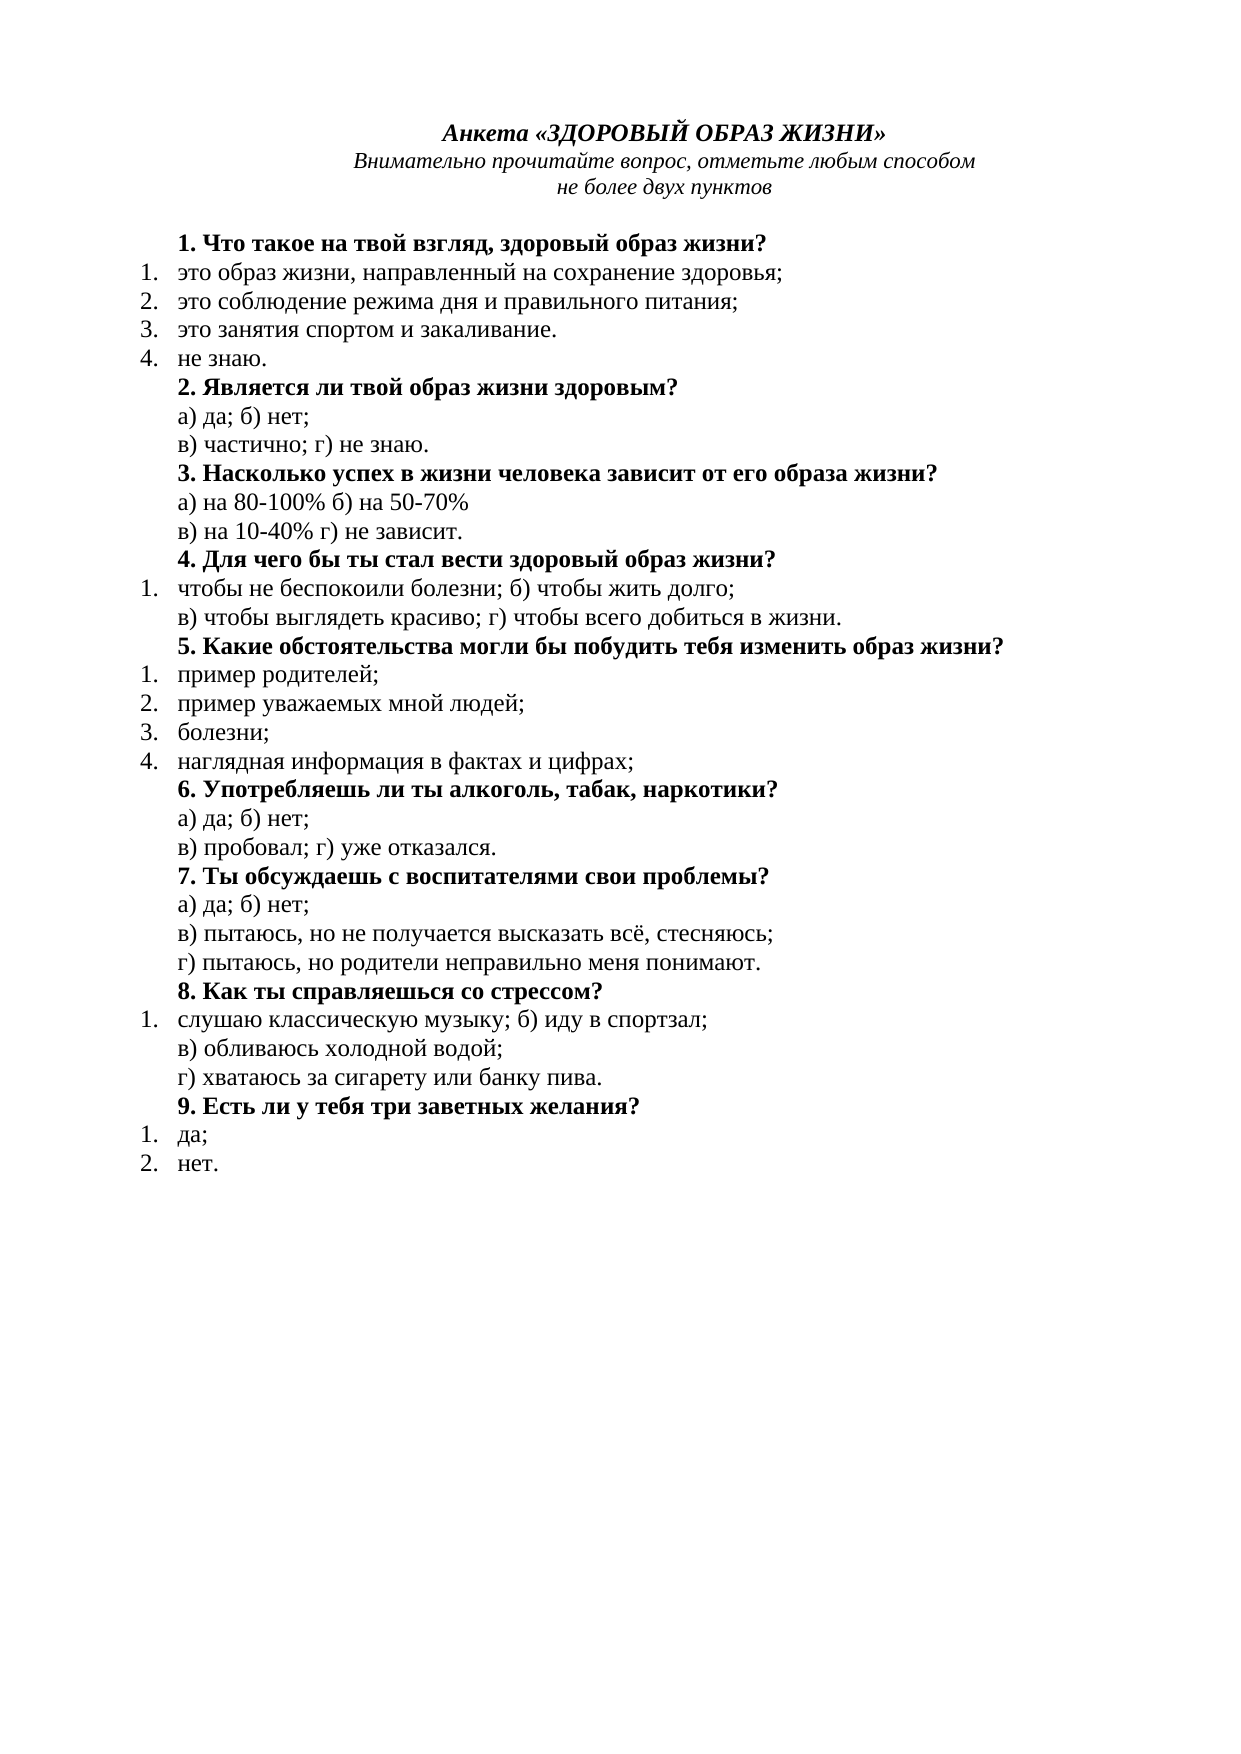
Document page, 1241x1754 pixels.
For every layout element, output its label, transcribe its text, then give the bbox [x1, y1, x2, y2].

text в) обливаюсь холодной водой; [177, 1033, 1152, 1062]
list чтобы не беспокоили болезни; б) чтобы жить долго; [140, 573, 1152, 602]
text г) хватаюсь за сигарету или банку пива. [177, 1062, 1152, 1091]
text в) пытаюсь, но не получается высказать всё, стесняюсь; [177, 918, 1152, 947]
list это образ жизни, направленный на сохранение здоровья; [140, 257, 1152, 286]
text а) да; б) нет; [177, 803, 1152, 832]
list пример уважаемых мной людей; [140, 688, 1152, 717]
text 6. Употребляешь ли ты алкоголь, табак, наркотики? [177, 774, 1152, 803]
text 1. Что такое на твой взгляд, здоровый образ жизни? [177, 228, 1152, 257]
list нет. [140, 1148, 1152, 1177]
text не более двух пунктов [177, 173, 1152, 199]
list это соблюдение режима дня и правильного питания; [140, 286, 1152, 314]
list слушаю классическую музыку; б) иду в спортзал; [140, 1004, 1152, 1033]
text 9. Есть ли у тебя три заветных желания? [177, 1091, 1152, 1119]
text г) пытаюсь, но родители неправильно меня понимают. [177, 947, 1152, 976]
text а) да; б) нет; [177, 889, 1152, 918]
text в) пробовал; г) уже отказался. [177, 832, 1152, 861]
list наглядная информация в фактах и цифрах; [140, 746, 1152, 774]
text в) на 10-40% г) не зависит. [177, 516, 1152, 544]
text 3. Насколько успех в жизни человека зависит от его образа жизни? [177, 458, 1152, 487]
text Внимательно прочитайте вопрос, отметьте любым способом [177, 147, 1152, 173]
text 4. Для чего бы ты стал вести здоровый образ жизни? [177, 544, 1152, 573]
text 8. Как ты справляешься со стрессом? [177, 976, 1152, 1004]
text а) да; б) нет; [177, 401, 1152, 429]
text 5. Какие обстоятельства могли бы побудить тебя изменить образ жизни? [177, 631, 1152, 659]
text 7. Ты обсуждаешь с воспитателями свои проблемы? [177, 861, 1152, 889]
text а) на 80-100% б) на 50-70% [177, 487, 1152, 516]
list болезни; [140, 717, 1152, 746]
text Анкета «ЗДОРОВЫЙ ОБРАЗ ЖИЗНИ» [177, 118, 1152, 147]
list пример родителей; [140, 659, 1152, 688]
list да; [140, 1119, 1152, 1148]
list не знаю. [140, 343, 1152, 372]
text 2. Является ли твой образ жизни здоровым? [177, 372, 1152, 401]
text в) частично; г) не знаю. [177, 429, 1152, 458]
list это занятия спортом и закаливание. [140, 314, 1152, 343]
text в) чтобы выглядеть красиво; г) чтобы всего добиться в жизни. [177, 602, 1152, 631]
